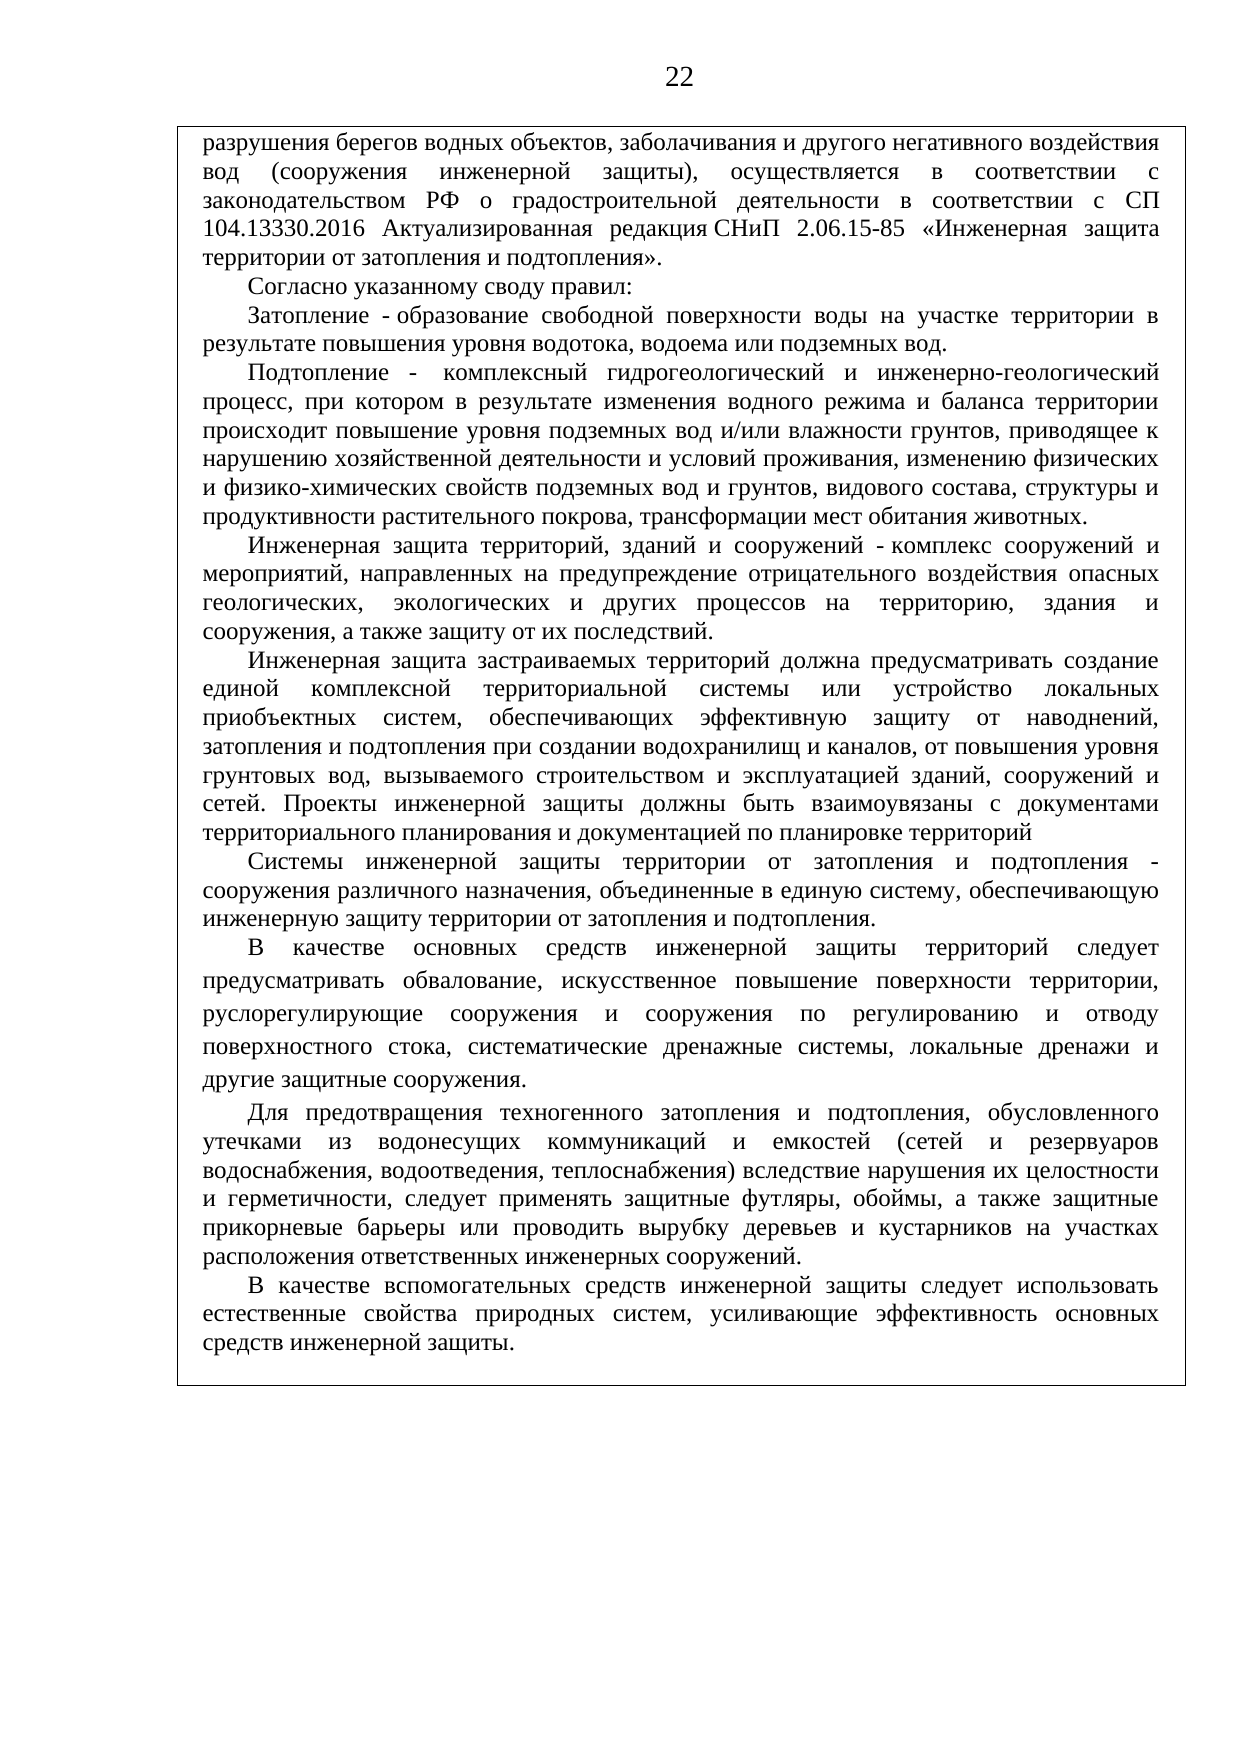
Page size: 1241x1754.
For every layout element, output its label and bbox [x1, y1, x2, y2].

table_cell [178, 127, 1185, 1385]
